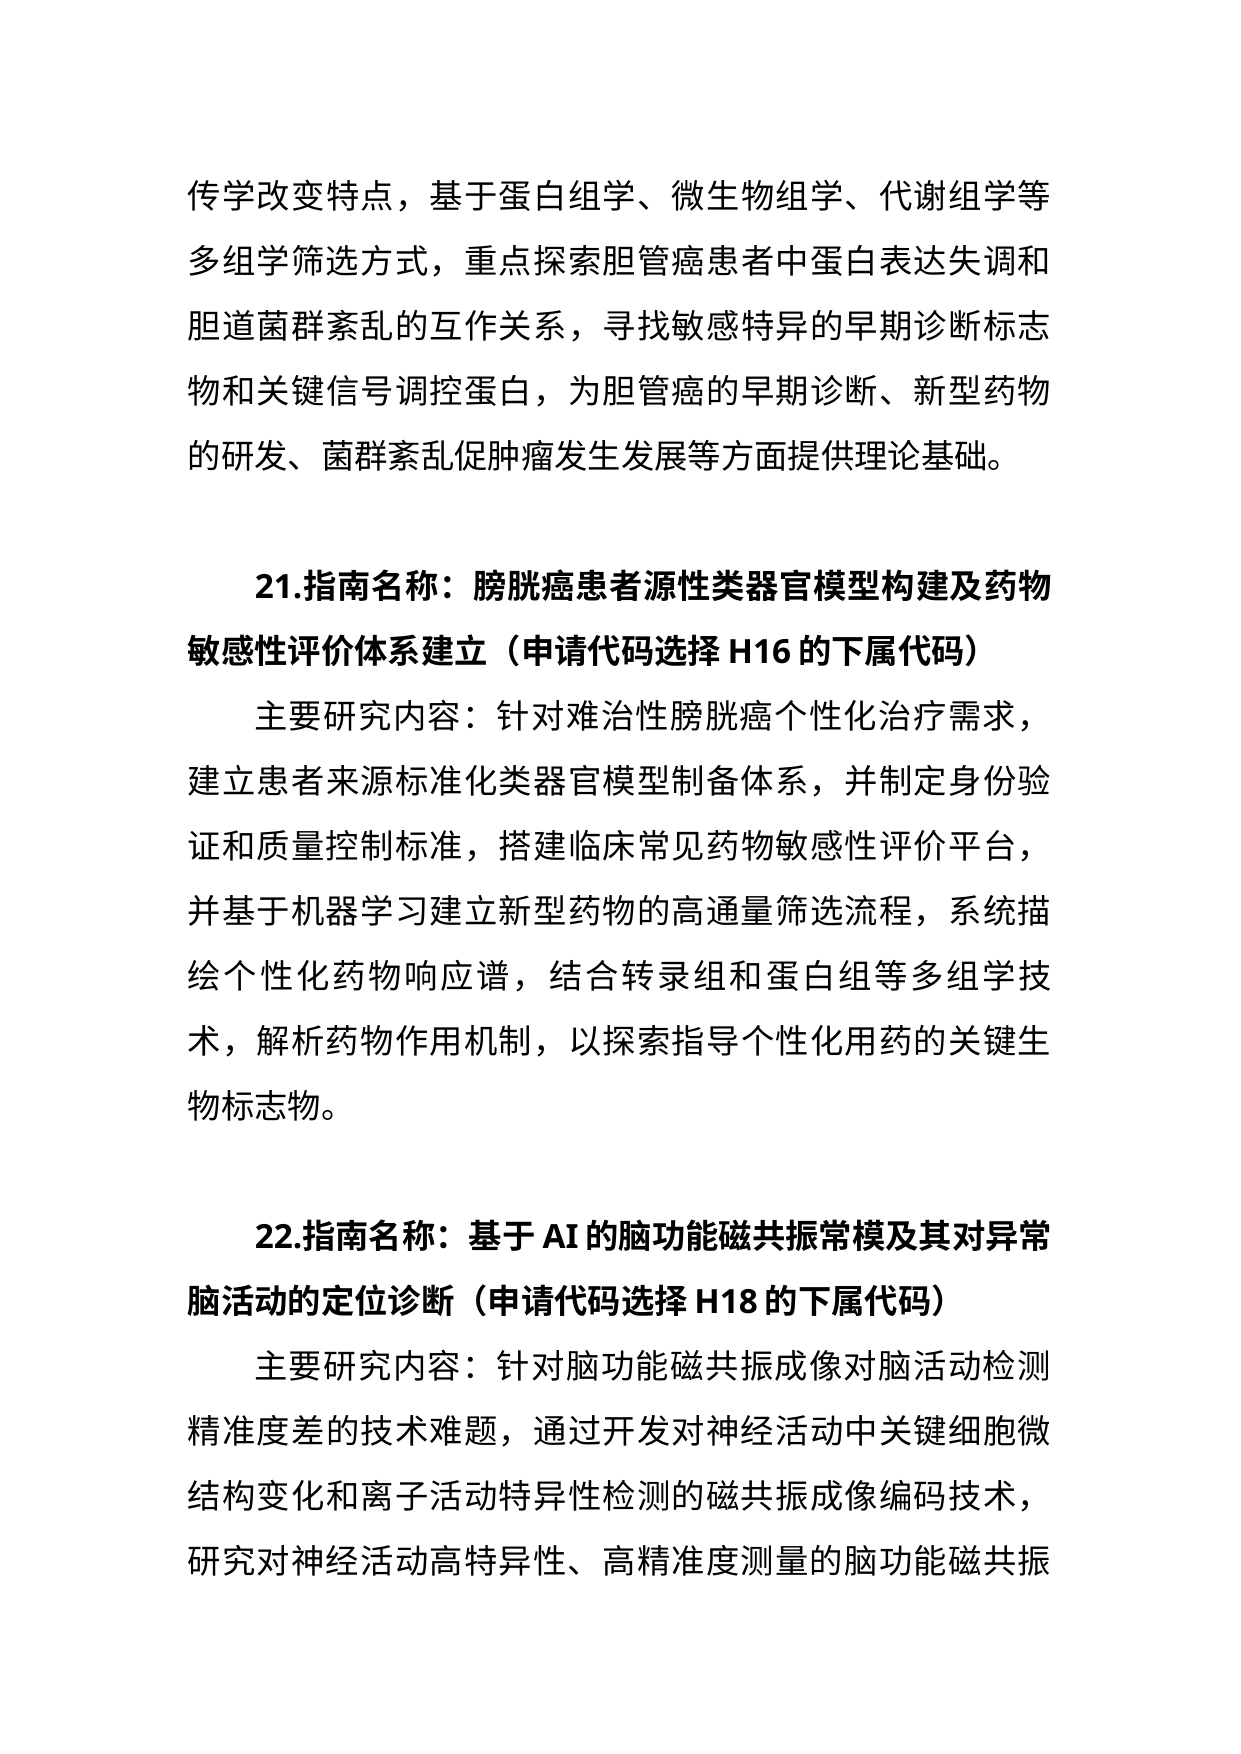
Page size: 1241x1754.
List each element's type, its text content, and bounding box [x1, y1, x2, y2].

text 22.指南名称：基于AI的脑功能磁共振常模及其对异常脑活动的定位诊断（申请代码选择H18的下属代码） [187, 1202, 1053, 1332]
text 主要研究内容：针对难治性膀胱癌个性化治疗需求，建立患者来源标准化类器官模型制备体系，并制定身份验证和质量控制标准，搭建临床常见药物敏感性评价平台，并基于机器学习建立新型药物的高通量筛选流程，系统描绘个性化药物响应谱，结合转录组和蛋白组等多组学技术，解析药物作用机制，以探索指导个性化用药的关键生物标志物。 [187, 682, 1053, 1137]
text 21.指南名称：膀胱癌患者源性类器官模型构建及药物敏感性评价体系建立（申请代码选择H16的下属代码） [187, 552, 1053, 682]
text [187, 162, 1053, 487]
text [187, 1332, 1053, 1592]
